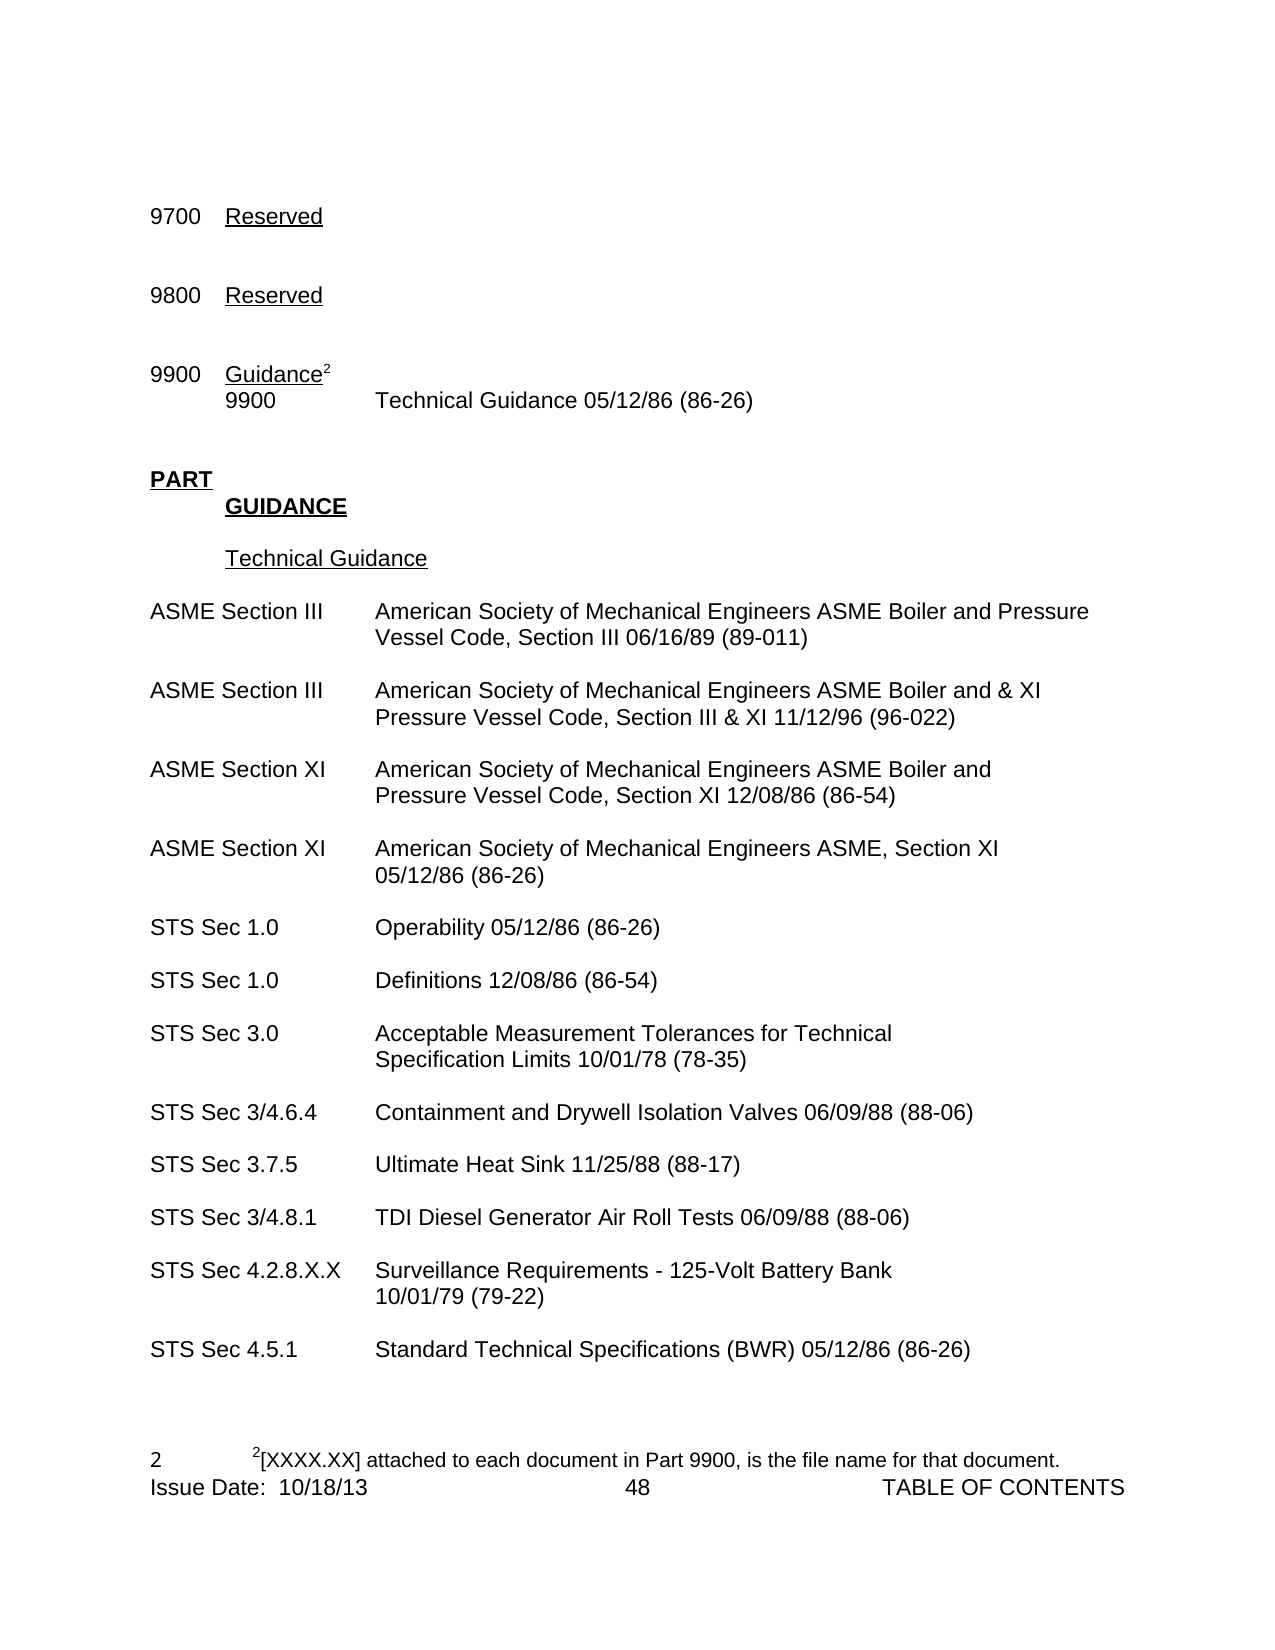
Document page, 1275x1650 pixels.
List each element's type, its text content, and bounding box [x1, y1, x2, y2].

text GUIDANCE [150, 493, 1125, 519]
text 9900 Technical Guidance 05/12/86 (86-26) [150, 387, 1125, 413]
text STS Sec 4.5.1 Standard Technical Specifications (BWR) 05/12/86 (86-26) [150, 1336, 1125, 1362]
text STS Sec 3.7.5 Ultimate Heat Sink 11/25/88 (88-17) [150, 1151, 1125, 1178]
text Specification Limits 10/01/78 (78-35) [225, 1046, 1125, 1072]
text 9900 Guidance2 [150, 361, 1125, 387]
text 9800 Reserved [150, 282, 1125, 308]
text Pressure Vessel Code, Section III & XI 11/12/96 (96-022) [150, 703, 1125, 730]
text Technical Guidance [150, 545, 1125, 572]
text ASME Section III American Society of Mechanical Engineers ASME Boiler and & XI [150, 677, 1125, 703]
text ASME Section XI American Society of Mechanical Engineers ASME Boiler and [150, 756, 1125, 782]
text STS Sec 1.0 Operability 05/12/86 (86-26) [150, 914, 1125, 941]
text STS Sec 3/4.8.1 TDI Diesel Generator Air Roll Tests 06/09/88 (88-06) [150, 1204, 1125, 1231]
text 10/01/79 (79-22) [150, 1283, 1125, 1309]
text ASME Section XI American Society of Mechanical Engineers ASME, Section XI [150, 835, 1125, 862]
text STS Sec 4.2.8.X.X Surveillance Requirements - 125-Volt Battery Bank [150, 1257, 1125, 1283]
text STS Sec 3/4.6.4 Containment and Drywell Isolation Valves 06/09/88 (88-06) [150, 1099, 1125, 1125]
text STS Sec 1.0 Definitions 12/08/86 (86-54) [150, 967, 1125, 993]
text 9700 Reserved [150, 203, 1125, 229]
text Pressure Vessel Code, Section XI 12/08/86 (86-54) [150, 782, 1125, 809]
text 05/12/86 (86-26) [150, 862, 1125, 888]
text STS Sec 3.0 Acceptable Measurement Tolerances for Technical [150, 1020, 1125, 1046]
text PART [150, 466, 1125, 493]
text ASME Section III American Society of Mechanical Engineers ASME Boiler and Pressure Vessel Code, Section III 06/16/89 (89-011) [150, 598, 1125, 651]
